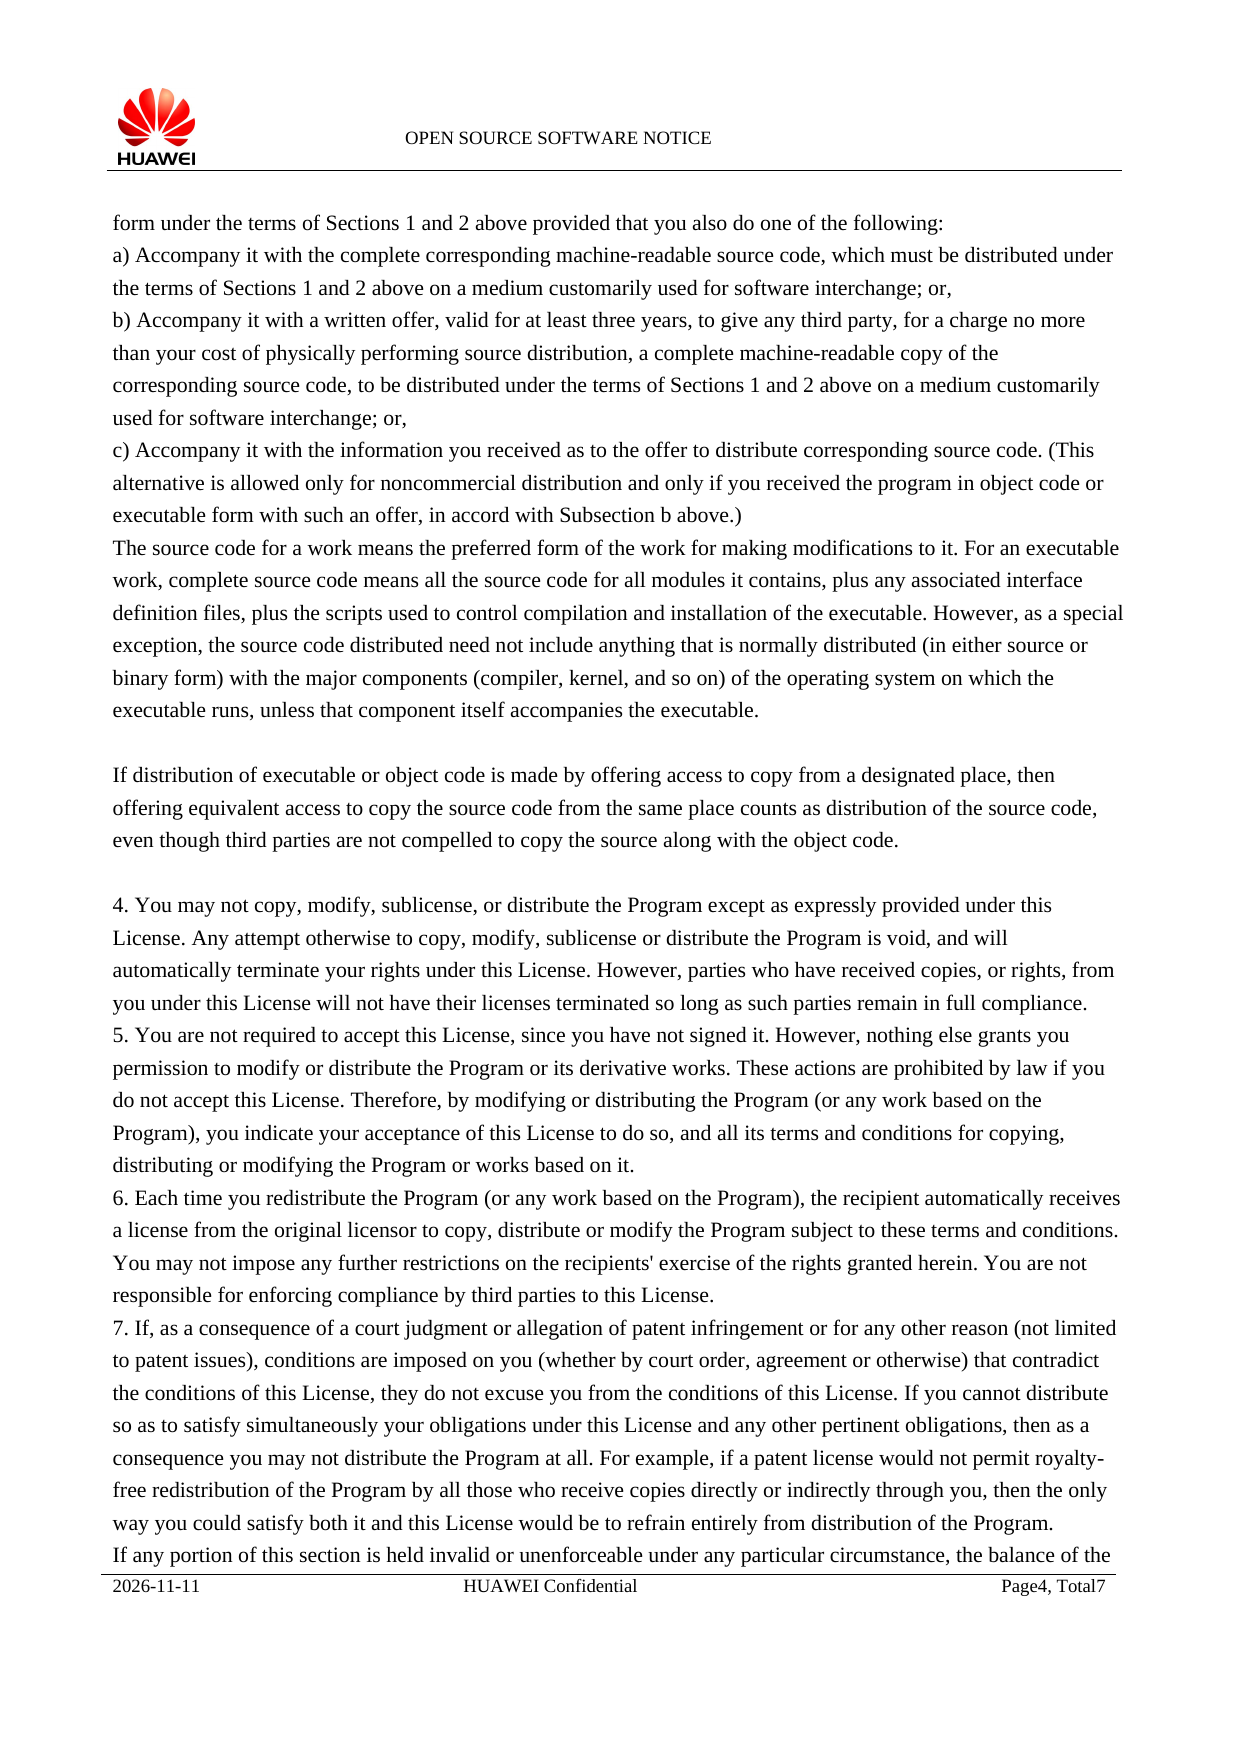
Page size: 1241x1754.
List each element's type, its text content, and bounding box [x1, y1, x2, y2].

picture [118, 88, 195, 165]
